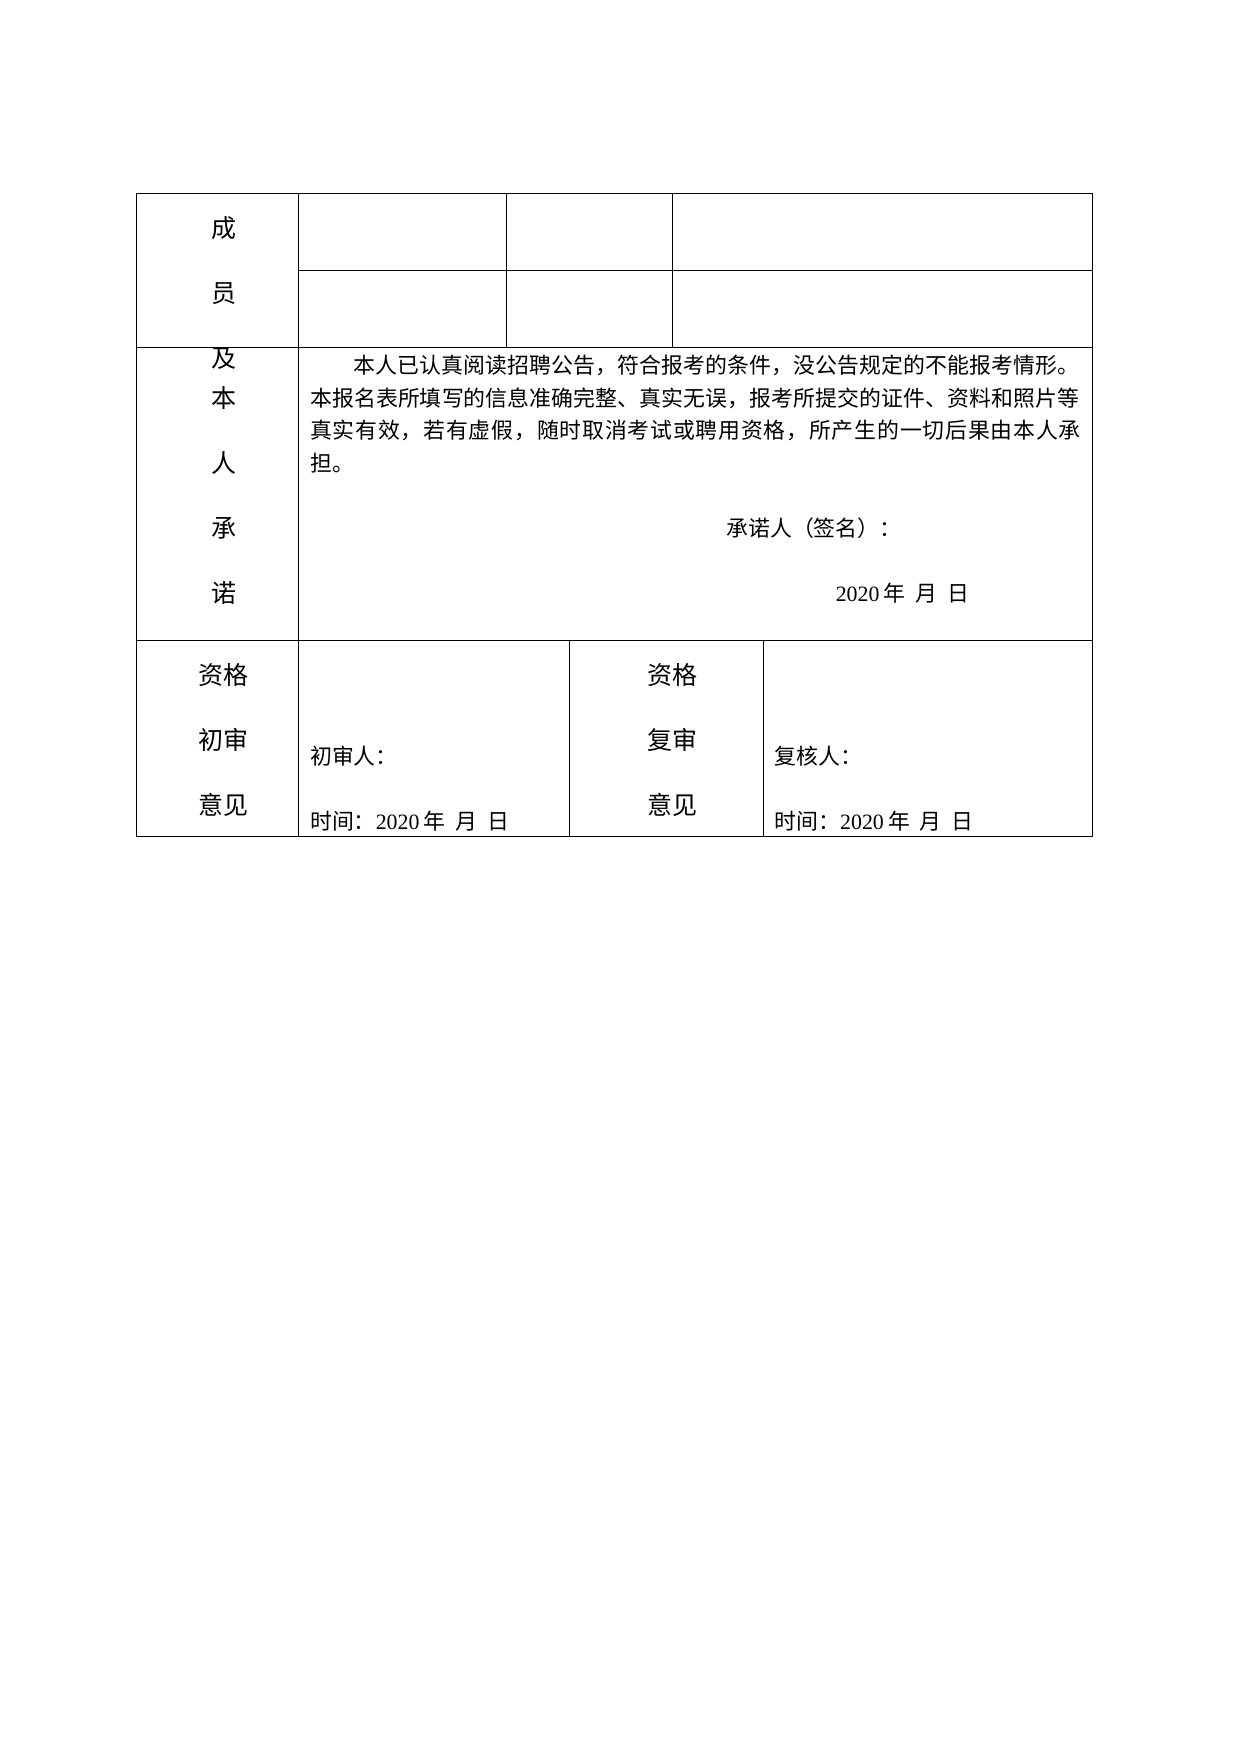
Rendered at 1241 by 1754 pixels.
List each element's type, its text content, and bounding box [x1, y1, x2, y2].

table_cell 复核人： 时间：2020年 月 日 [764, 641, 1092, 836]
table_cell [673, 194, 1092, 270]
table_cell [299, 194, 506, 270]
table_cell [299, 271, 506, 347]
table_cell [507, 194, 672, 270]
table_cell [673, 271, 1092, 347]
table_cell 资格 初审 意见 [137, 641, 298, 836]
table_cell 资格 复审 意见 [570, 641, 763, 836]
table_cell [507, 271, 672, 347]
table_cell 本人已认真阅读招聘公告，符合报考的条件，没公告规定的不能报考情形。本报名表所填写的信息准确完整、真实无误，报考所提交的证件、资料和照片等真实有效，若有虚假，随时取消考试或聘用资格，所产生的一切后果由本人承担。 承诺人（签名）： 2020年 月 日 [299, 348, 1092, 640]
table_cell 本 人 承 诺 [137, 348, 298, 640]
table_cell 初审人： 时间：2020年 月 日 [299, 641, 569, 836]
